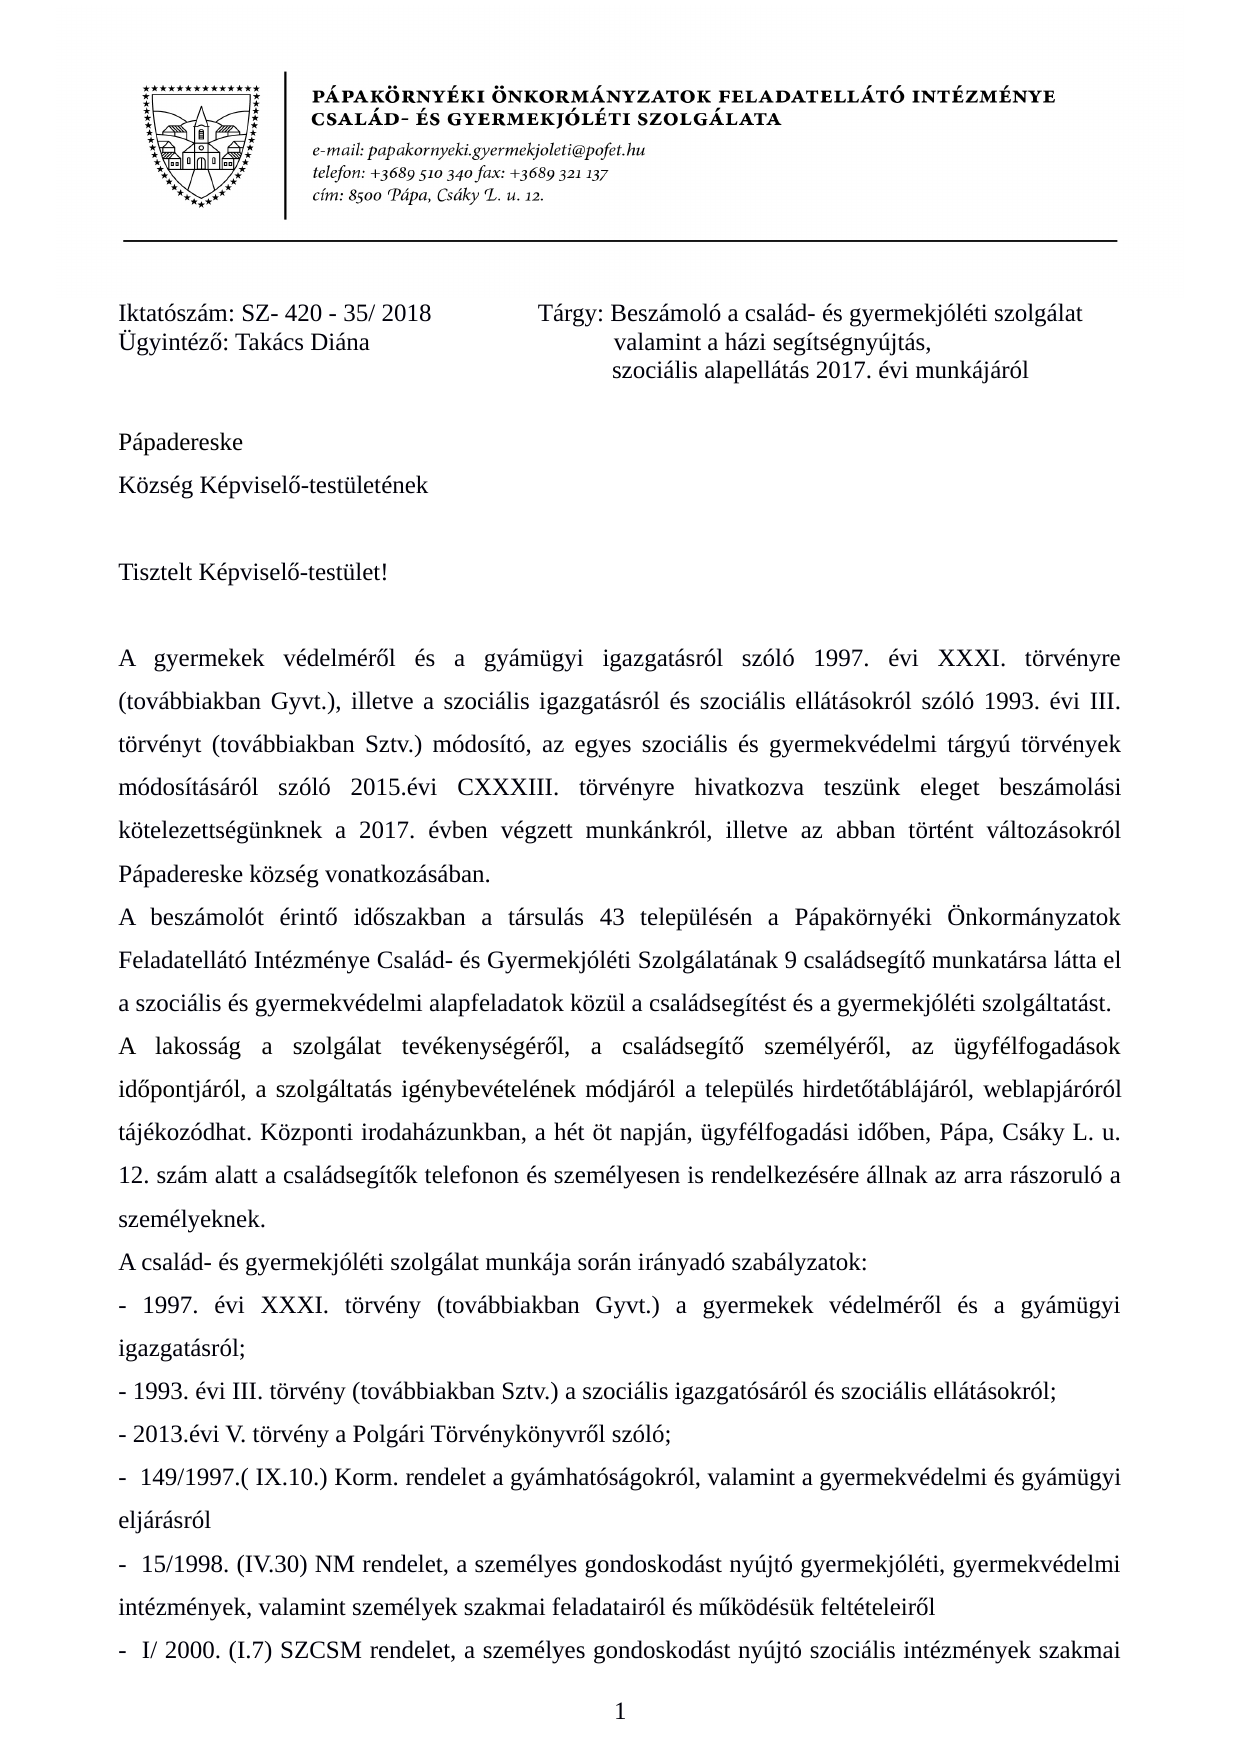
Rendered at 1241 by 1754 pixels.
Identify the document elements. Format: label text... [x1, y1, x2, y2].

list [118, 1635, 1122, 1664]
text Pápadereske [118, 427, 1122, 456]
list - 1997. évi XXXI. törvény (továbbiakban Gyvt.) a gyermekek védelméről és a gyámügyi igazgatásról; [118, 1290, 1122, 1362]
list A család- és gyermekjóléti szolgálat munkája során irányadó szabályzatok: [118, 1247, 1122, 1276]
picture [56, 5, 1184, 298]
text Iktatószám: SZ- 420 - 35/ 2018 Tárgy: Beszámoló a család- és gyermekjóléti szolgálat [118, 118, 1122, 327]
list - 15/1998. (IV.30) NM rendelet, a személyes gondoskodást nyújtó gyermekjóléti, gyermekvédelmi intézmények, valamint személyek szakmai feladatairól és működésük feltételeiről [118, 1549, 1122, 1621]
text Tisztelt Képviselő-testület! [118, 557, 1122, 586]
text Ügyintéző: Takács Diána valamint a házi segítségnyújtás, [118, 327, 1122, 356]
text Község Képviselő-testületének [118, 471, 1122, 499]
list - 149/1997.( IX.10.) Korm. rendelet a gyámhatóságokról, valamint a gyermekvédelmi és gyámügyi eljárásról [118, 1462, 1122, 1534]
list A beszámolót érintő időszakban a társulás 43 településén a Pápakörnyéki Önkormányzatok Feladatellátó Intézménye Család- és Gyermekjóléti Szolgálatának 9 családsegítő munkatársa látta el a szociális és gyermekvédelmi alapfeladatok közül a családsegítést és a gyermekjóléti szolgáltatást. [118, 902, 1122, 1017]
list - 1993. évi III. törvény (továbbiakban Sztv.) a szociális igazgatósáról és szociális ellátásokról; [118, 1376, 1122, 1405]
list A gyermekek védelméről és a gyámügyi igazgatásról szóló 1997. évi XXXI. törvényre (továbbiakban Gyvt.), illetve a szociális igazgatásról és szociális ellátásokról szóló 1993. évi III. törvényt (továbbiakban Sztv.) módosító, az egyes szociális és gyermekvédelmi tárgyú törvények módosításáról szóló 2015.évi CXXXIII. törvényre hivatkozva teszünk eleget beszámolási kötelezettségünknek a 2017. évben végzett munkánkról, illetve az abban történt változásokról Pápadereske község vonatkozásában. [118, 643, 1122, 887]
text szociális alapellátás 2017. évi munkájáról [118, 356, 1122, 384]
list - 2013.évi V. törvény a Polgári Törvénykönyvről szóló; [118, 1419, 1122, 1448]
list A lakosság a szolgálat tevékenységéről, a családsegítő személyéről, az ügyfélfogadások időpontjáról, a szolgáltatás igénybevételének módjáról a település hirdetőtáblájáról, weblapjáróról tájékozódhat. Központi irodaházunkban, a hét öt napján, ügyfélfogadási időben, Pápa, Csáky L. u. 12. szám alatt a családsegítők telefonon és személyesen is rendelkezésére állnak az arra rászoruló a személyeknek. [118, 1031, 1122, 1232]
